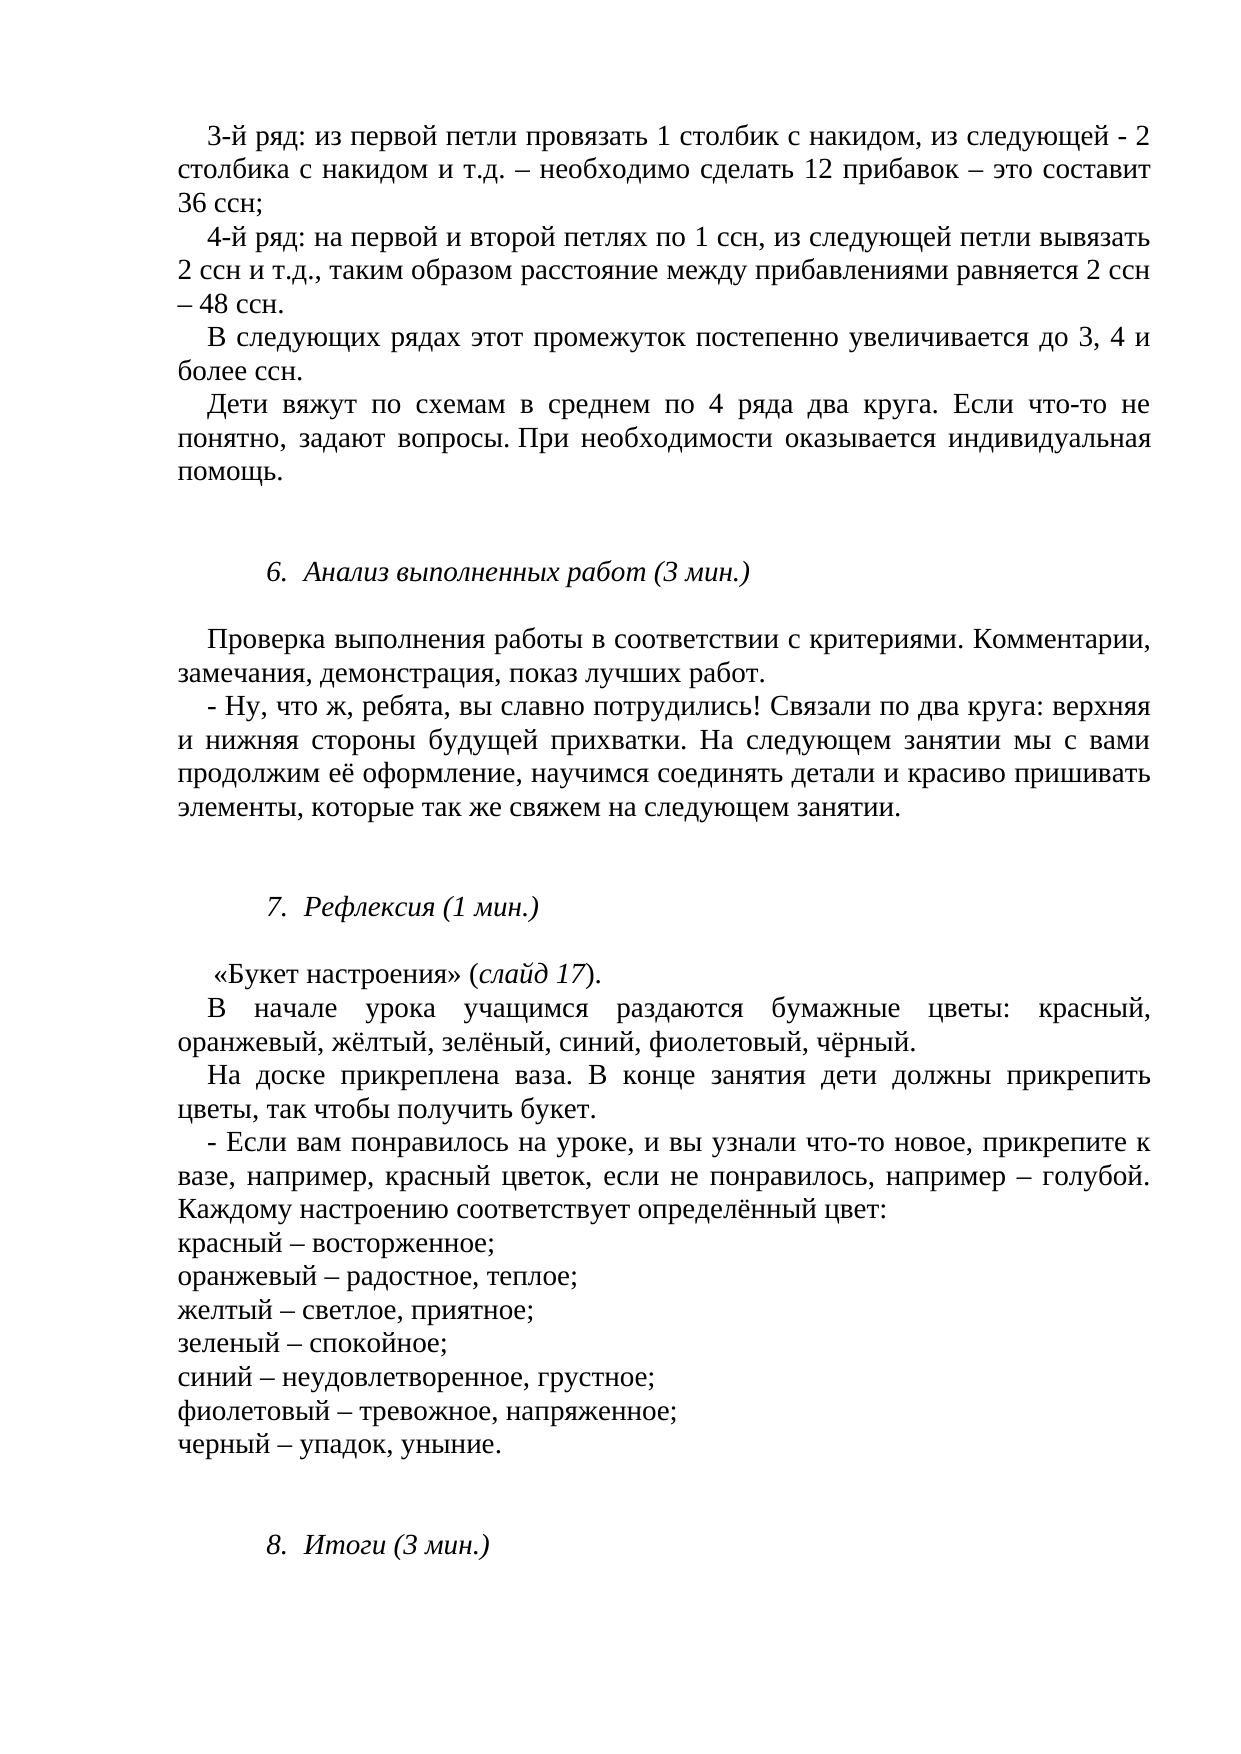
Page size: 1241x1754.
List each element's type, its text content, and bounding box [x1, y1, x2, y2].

text В следующих рядах этот промежуток постепенно увеличивается до 3, 4 и более ссн. [177, 319, 1152, 386]
text В начале урока учащимся раздаются бумажные цветы: красный, оранжевый, жёлтый, зелёный, синий, фиолетовый, чёрный. [177, 990, 1152, 1057]
text 4-й ряд: на первой и второй петлях по 1 ссн, из следующей петли вывязать 2 ссн и т.д., таким образом расстояние между прибавлениями равняется 2 ссн – 48 ссн. [177, 219, 1152, 319]
list Проверка выполнения работы в соответствии с критериями. Комментарии, замечания, демонстрация, показ лучших работ. [177, 621, 1152, 688]
list Анализ выполненных работ (3 мин.) [266, 554, 1152, 588]
text желтый – светлое, приятное; [177, 1292, 1152, 1326]
text - Если вам понравилось на уроке, и вы узнали что-то новое, прикрепите к вазе, например, красный цветок, если не понравилось, например – голубой. Каждому настроению соответствует определённый цвет: [177, 1124, 1152, 1225]
text 3-й ряд: из первой петли провязать 1 столбик с накидом, из следующей - 2 столбика с накидом и т.д. – необходимо сделать 12 прибавок – это составит 36 ссн; [177, 118, 1152, 219]
list Рефлексия (1 мин.) [266, 889, 1152, 923]
list Итоги (3 мин.) [266, 1527, 1152, 1560]
text фиолетовый – тревожное, напряженное; [177, 1393, 1152, 1426]
text Дети вяжут по схемам в среднем по 4 ряда два круга. Если что-то не понятно, задают вопросы. При необходимости оказывается индивидуальная помощь. [177, 386, 1152, 487]
text «Букет настроения» (слайд 17). [177, 957, 1152, 990]
text зеленый – спокойное; [177, 1326, 1152, 1359]
text На доске прикреплена ваза. В конце занятия дети должны прикрепить цветы, так чтобы получить букет. [177, 1057, 1152, 1124]
text черный – упадок, уныние. [177, 1426, 1152, 1460]
text оранжевый – радостное, теплое; [177, 1258, 1152, 1292]
text красный – восторженное; [177, 1225, 1152, 1258]
list - Ну, что ж, ребята, вы славно потрудились! Связали по два круга: верхняя и нижняя стороны будущей прихватки. На следующем занятии мы с вами продолжим её оформление, научимся соединять детали и красиво пришивать элементы, которые так же свяжем на следующем занятии. [177, 688, 1152, 822]
text синий – неудовлетворенное, грустное; [177, 1359, 1152, 1393]
